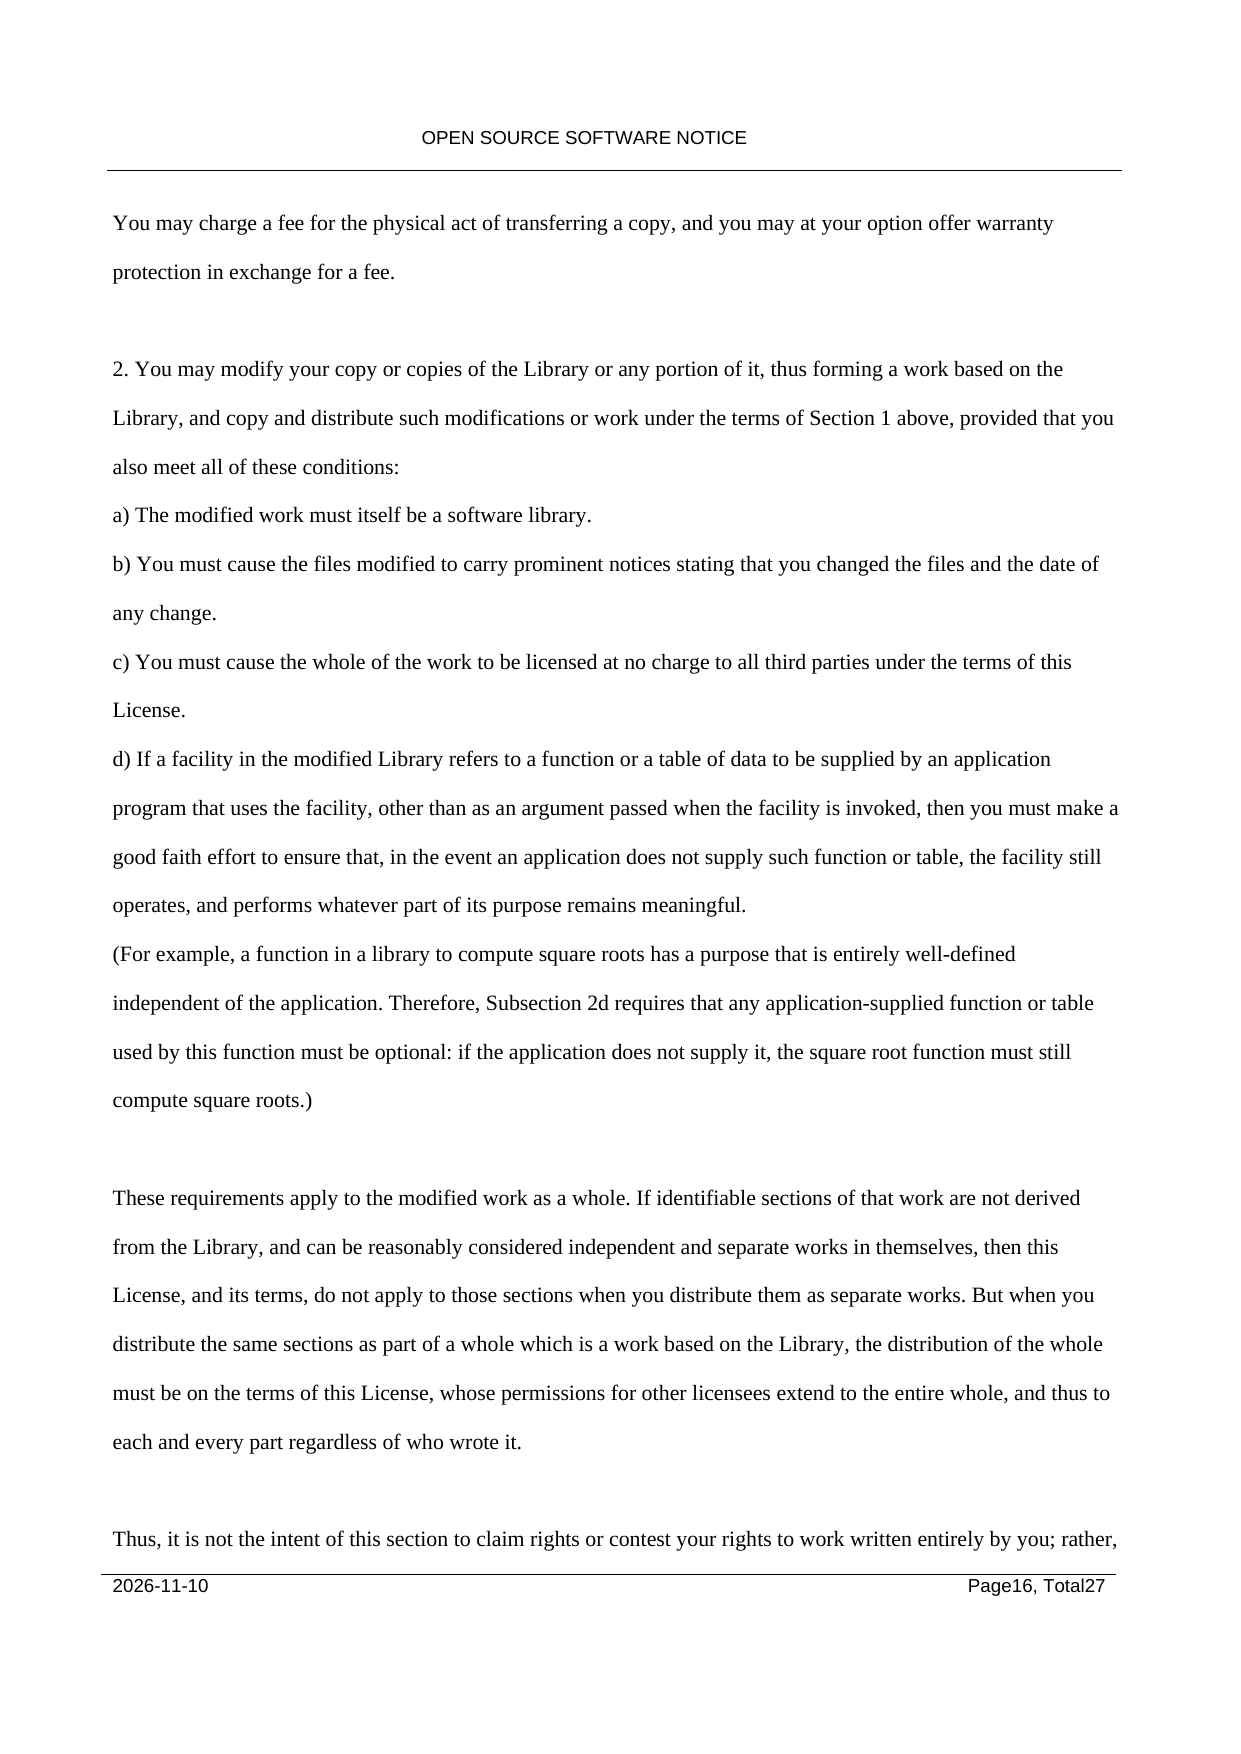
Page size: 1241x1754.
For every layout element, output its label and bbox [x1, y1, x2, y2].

text [112, 206, 1128, 1555]
